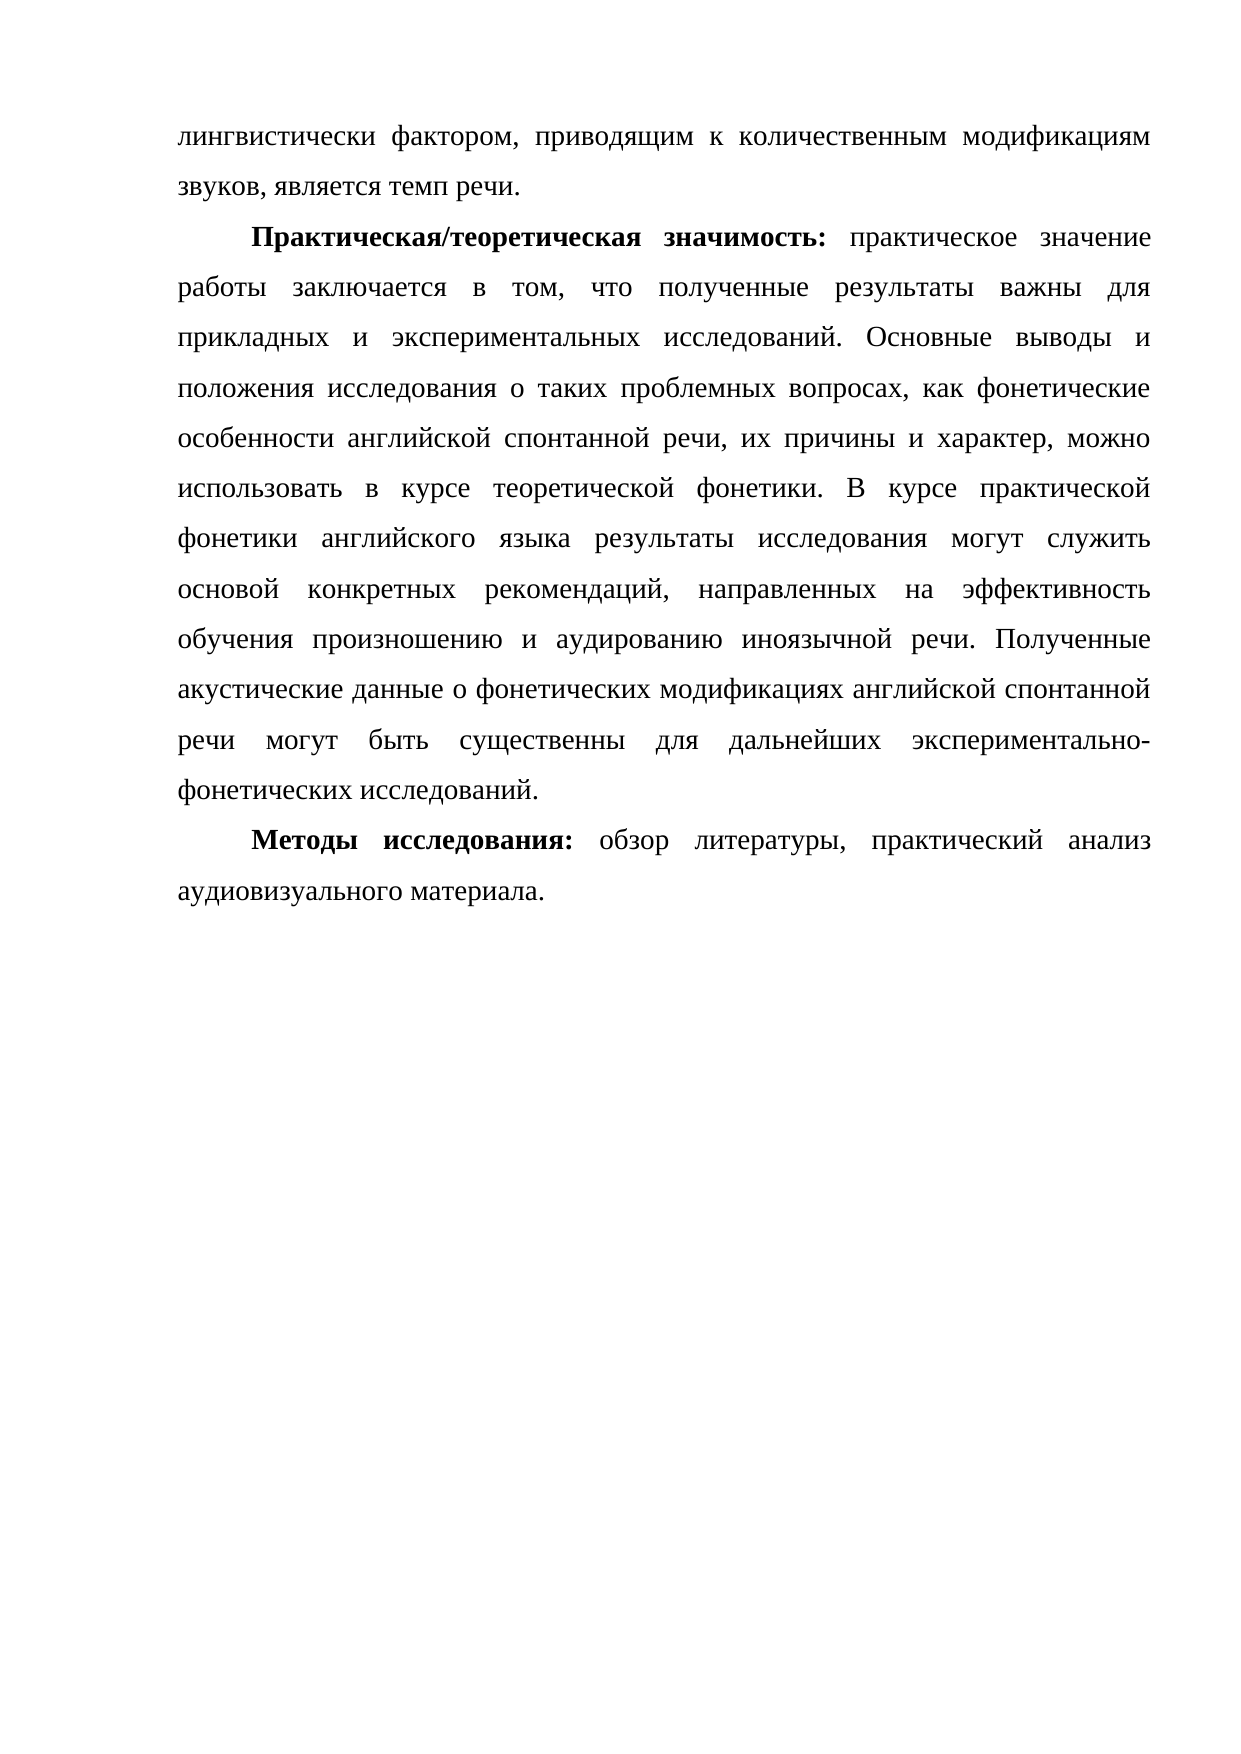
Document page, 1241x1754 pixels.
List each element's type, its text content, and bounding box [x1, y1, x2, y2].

text Методы исследования: обзор литературы, практический анализ аудиовизуального материала. [177, 822, 1152, 906]
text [177, 118, 1152, 202]
text Практическая/теоретическая значимость: практическое значение работы заключается в том, что полученные результаты важны для прикладных и экспериментальных исследований. Основные выводы и положения исследования о таких проблемных вопросах, как фонетические особенности английской спонтанной речи, их причины и характер, можно использовать в курсе теоретической фонетики. В курсе практической фонетики английского языка результаты исследования могут служить основой конкретных рекомендаций, направленных на эффективность обучения произношению и аудированию иноязычной речи. Полученные акустические данные о фонетических модификациях английской спонтанной речи могут быть существенны для дальнейших экспериментально-фонетических исследований. [177, 219, 1152, 806]
